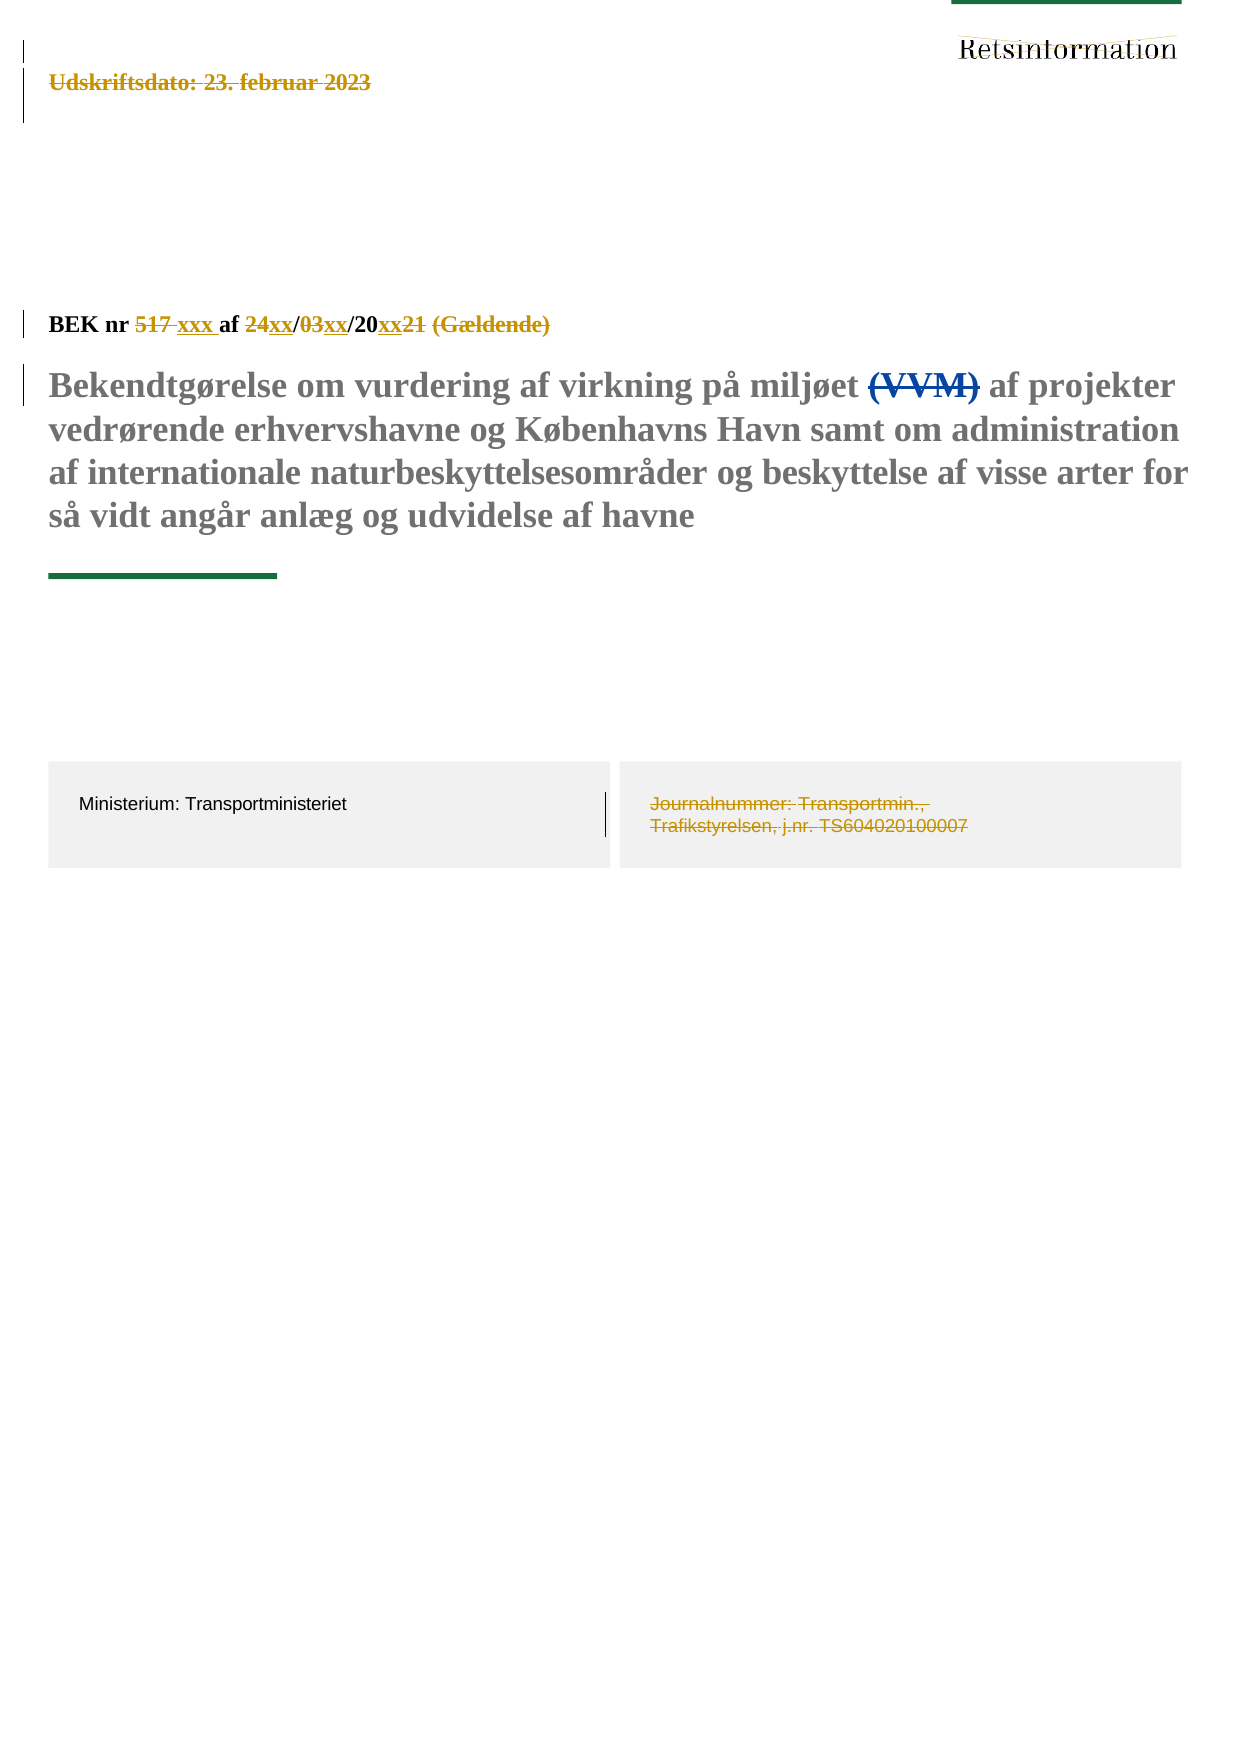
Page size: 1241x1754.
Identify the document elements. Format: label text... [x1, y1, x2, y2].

picture [958, 40, 1057, 58]
picture [1078, 40, 1177, 58]
picture [963, 48, 1172, 59]
title Bekendtgørelse om vurdering af virkning på miljøet af projekter vedrørende erhvervshavne og Københavns Havn samt om administration af internationale naturbeskyttelsesområder og beskyttelse af visse arter for så vidt angår anlæg og udvidelse af havne [48, 364, 1194, 536]
picture [1011, 40, 1124, 46]
text BEK nr af //20 [48, 310, 1194, 338]
